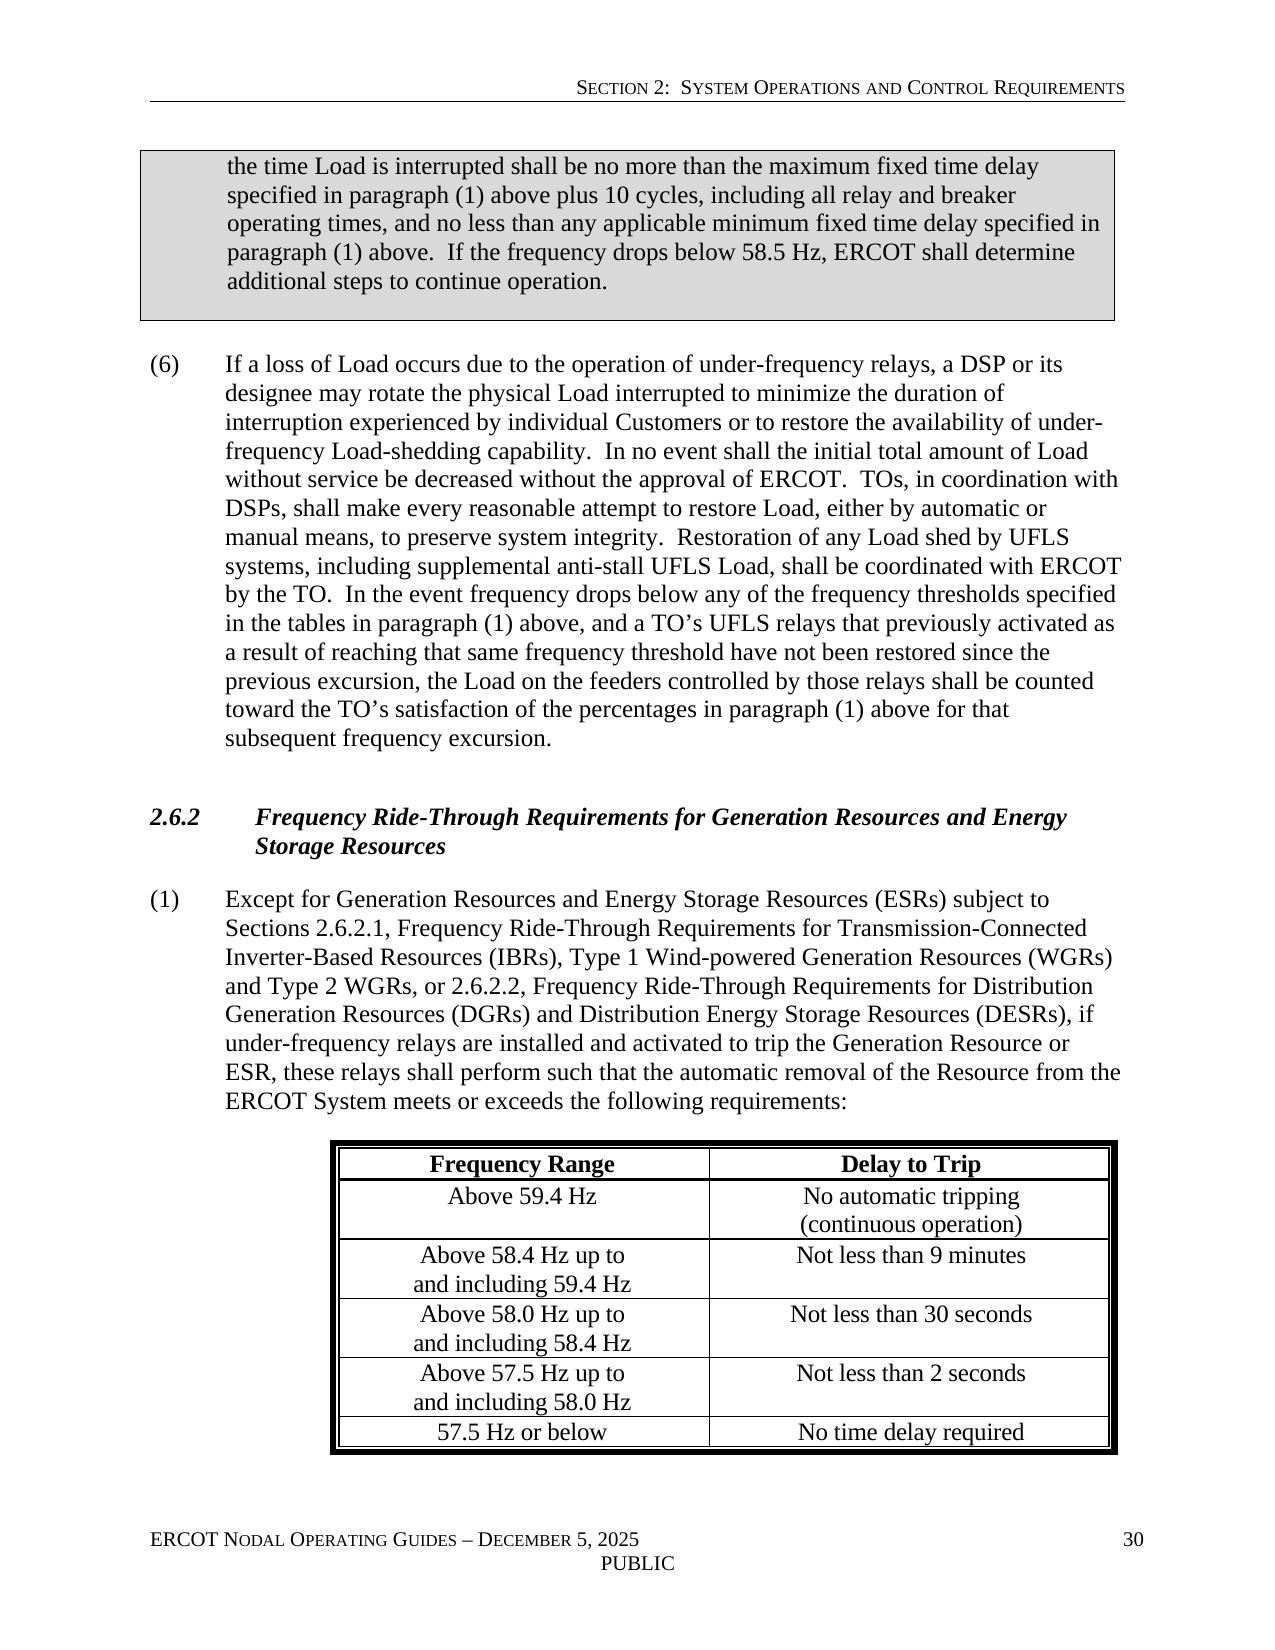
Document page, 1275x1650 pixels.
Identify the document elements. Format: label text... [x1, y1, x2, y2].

text (1) Except for Generation Resources and Energy Storage Resources (ESRs) subject to Sections 2.6.2.1, Frequency Ride-Through Requirements for Transmission-Connected Inverter-Based Resources (IBRs), Type 1 Wind-powered Generation Resources (WGRs) and Type 2 WGRs, or 2.6.2.2, Frequency Ride-Through Requirements for Distribution Generation Resources (DGRs) and Distribution Energy Storage Resources (DESRs), if under-frequency relays are installed and activated to trip the Generation Resource or ESR, these relays shall perform such that the automatic removal of the Resource from the ERCOT System meets or exceeds the following requirements: [150, 884, 1125, 1114]
text 2.6.2 Frequency Ride-Through Requirements for Generation Resources and Energy Storage Resources [150, 802, 1125, 859]
table_cell No time delay required [710, 1417, 1108, 1446]
table_cell Not less than 9 minutes [710, 1240, 1108, 1297]
table_cell Not less than 30 seconds [710, 1299, 1108, 1356]
table_cell Above 57.5 Hz up to and including 58.0 Hz [340, 1358, 709, 1416]
table_cell Above 59.4 Hz [340, 1181, 709, 1238]
table_cell Above 58.0 Hz up to and including 58.4 Hz [340, 1299, 709, 1356]
table_cell No automatic tripping (continuous operation) [710, 1181, 1108, 1238]
table_cell Not less than 2 seconds [710, 1358, 1108, 1416]
table_header Delay to Trip [710, 1149, 1108, 1178]
text (6) If a loss of Load occurs due to the operation of under-frequency relays, a DSP or its designee may rotate the physical Load interrupted to minimize the duration of interruption experienced by individual Customers or to restore the availability of under-frequency Load-shedding capability. In no event shall the initial total amount of Load without service be decreased without the approval of ERCOT. TOs, in coordination with DSPs, shall make every reasonable attempt to restore Load, either by automatic or manual means, to preserve system integrity. Restoration of any Load shed by UFLS systems, including supplemental anti-stall UFLS Load, shall be coordinated with ERCOT by the TO. In the event frequency drops below any of the frequency thresholds specified in the tables in paragraph (1) above, and a TO’s UFLS relays that previously activated as a result of reaching that same frequency threshold have not been restored since the previous excursion, the Load on the feeders controlled by those relays shall be counted toward the TO’s satisfaction of the percentages in paragraph (1) above for that subsequent frequency excursion. [150, 349, 1125, 752]
table_cell 57.5 Hz or below [340, 1417, 709, 1446]
table_cell Above 58.4 Hz up to and including 59.4 Hz [340, 1240, 709, 1297]
table_header [340, 1149, 709, 1178]
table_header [141, 151, 1114, 320]
